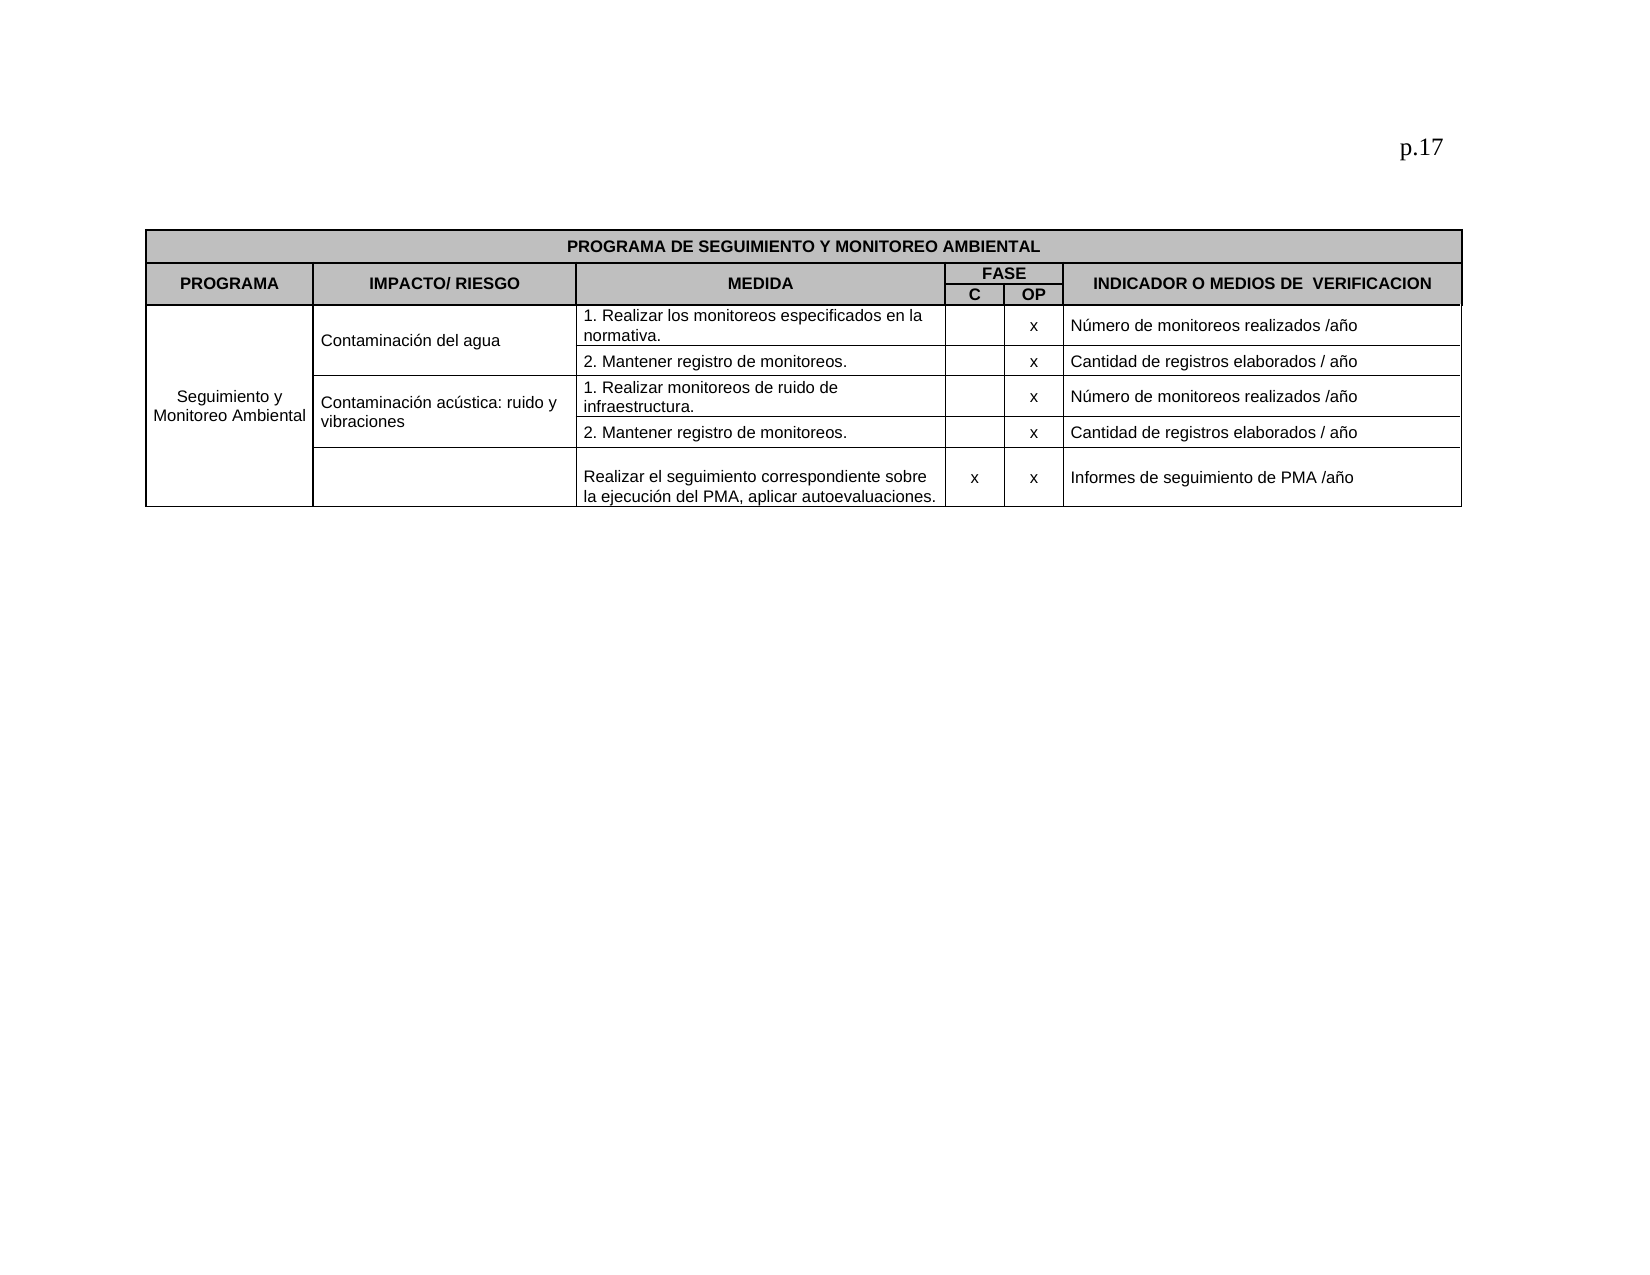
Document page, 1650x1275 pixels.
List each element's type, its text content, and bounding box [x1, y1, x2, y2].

table_cell Contaminación del agua [314, 306, 576, 375]
table_cell [946, 306, 1004, 344]
table_cell x [1005, 376, 1063, 416]
table_cell IMPACTO/ RIESGO [314, 264, 575, 304]
table_cell [946, 376, 1004, 416]
table_cell 1. Realizar monitoreos de ruido de infraestructura. [577, 376, 945, 416]
table_cell x [1005, 346, 1063, 375]
table_cell C [946, 285, 1003, 304]
table_cell 1. Realizar los monitoreos especificados en la normativa. [577, 306, 945, 344]
table_header PROGRAMA DE SEGUIMIENTO Y MONITOREO AMBIENTAL [147, 231, 1461, 262]
table_cell [946, 346, 1004, 375]
table_cell [314, 448, 576, 506]
table_cell Informes de seguimiento de PMA /año [1064, 447, 1461, 506]
table_cell 2. Mantener registro de monitoreos. [577, 417, 945, 447]
table_cell MEDIDA [577, 264, 944, 304]
table_cell Cantidad de registros elaborados / año [1064, 416, 1461, 447]
table_cell Seguimiento y Monitoreo Ambiental [147, 306, 312, 506]
table_cell Realizar el seguimiento correspondiente sobre la ejecución del PMA, aplicar autoevaluaciones. [577, 448, 945, 506]
table_cell Número de monitoreos realizados /año [1064, 304, 1461, 344]
table_cell x [1005, 306, 1063, 344]
table_cell x [1005, 417, 1063, 447]
table_cell OP [1005, 285, 1062, 304]
table_cell x [1005, 448, 1063, 506]
table_cell Contaminación acústica: ruido y vibraciones [314, 376, 576, 447]
table_cell PROGRAMA [147, 264, 312, 304]
table_cell [946, 417, 1004, 447]
table_cell 2. Mantener registro de monitoreos. [577, 346, 945, 375]
table_cell Número de monitoreos realizados /año [1064, 375, 1461, 416]
table_cell FASE [946, 264, 1062, 283]
table_cell x [946, 448, 1004, 506]
table_cell Cantidad de registros elaborados / año [1064, 345, 1461, 375]
table_cell INDICADOR O MEDIOS DE VERIFICACION [1064, 264, 1461, 304]
